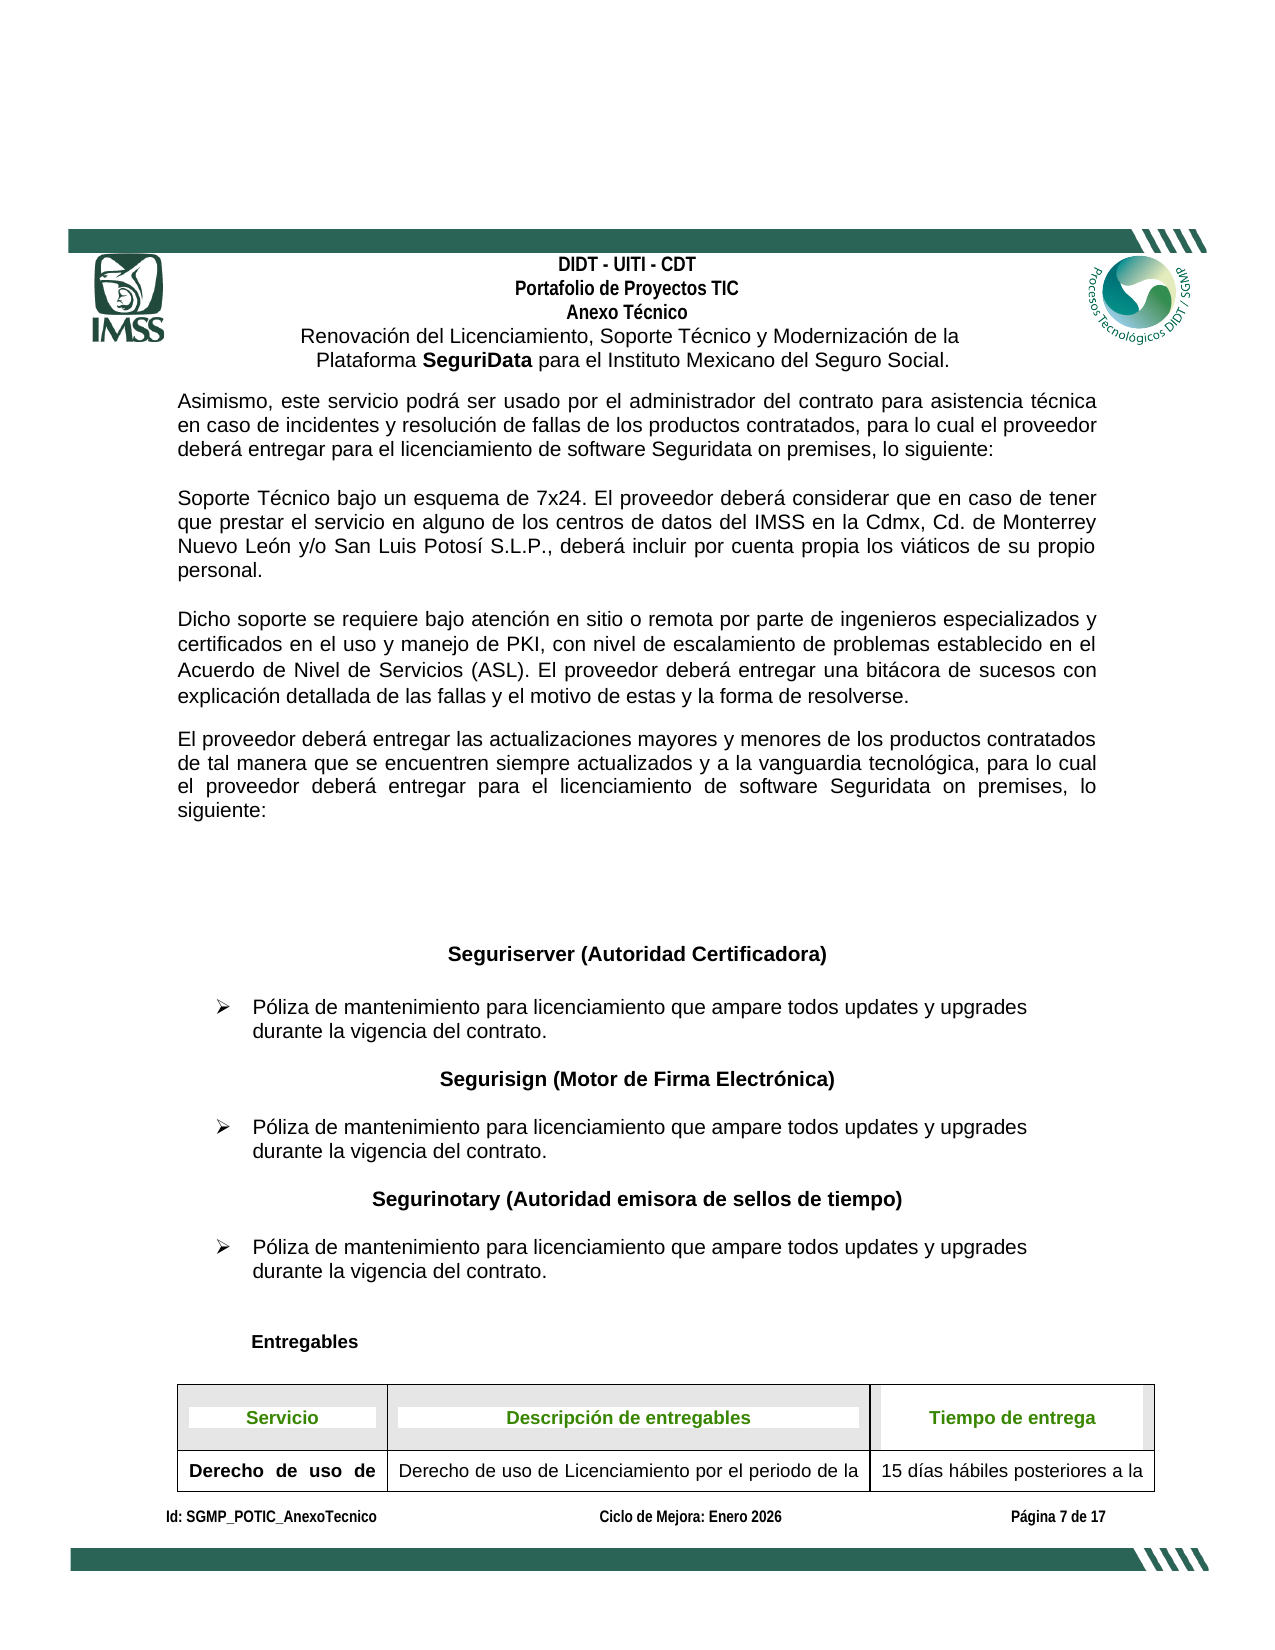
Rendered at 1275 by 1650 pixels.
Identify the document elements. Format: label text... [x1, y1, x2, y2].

picture [68, 229, 1207, 346]
text El proveedor deberá entregar las actualizaciones mayores y menores de los productos contratados de tal manera que se encuentren siempre actualizados y a la vanguardia tecnológica, para lo cual el proveedor deberá entregar para el licenciamiento de software Seguridata on premises, lo siguiente: [177, 726, 1098, 822]
text Seguriserver (Autoridad Certificadora) [177, 942, 1098, 966]
picture [70, 1548, 1209, 1571]
subtitle Entregables [251, 1331, 1098, 1352]
table_header Descripción de entregables [388, 1385, 869, 1450]
list Póliza de mantenimiento para licenciamiento que ampare todos updates y upgrades durante la vigencia del contrato. [215, 995, 1098, 1043]
table_cell 15 días hábiles posteriores a la notificación de adjudicación [871, 1451, 1154, 1491]
text Segurinotary (Autoridad emisora de sellos de tiempo) [177, 1187, 1098, 1211]
table_cell Derecho de uso de Licenciamiento [178, 1451, 387, 1491]
list Póliza de mantenimiento para licenciamiento que ampare todos updates y upgrades durante la vigencia del contrato. [215, 1234, 1098, 1283]
text Segurisign (Motor de Firma Electrónica) [177, 1067, 1098, 1091]
table_header Servicio [178, 1385, 387, 1450]
text Asimismo, este servicio podrá ser usado por el administrador del contrato para asistencia técnica en caso de incidentes y resolución de fallas de los productos contratados, para lo cual el proveedor deberá entregar para el licenciamiento de software Seguridata on premises, lo siguiente: [177, 389, 1098, 461]
text Dicho soporte se requiere bajo atención en sitio o remota por parte de ingenieros especializados y certificados en el uso y manejo de PKI, con nivel de escalamiento de problemas establecido en el Acuerdo de Nivel de Servicios (ASL). El proveedor deberá entregar una bitácora de sucesos con explicación detallada de las fallas y el motivo de estas y la forma de resolverse. [177, 606, 1098, 708]
text Soporte Técnico bajo un esquema de 7x24. El proveedor deberá considerar que en caso de tener que prestar el servicio en alguno de los centros de datos del IMSS en la Cdmx, Cd. de Monterrey Nuevo León y/o San Luis Potosí S.L.P., deberá incluir por cuenta propia los viáticos de su propio personal. [177, 486, 1098, 581]
list Póliza de mantenimiento para licenciamiento que ampare todos updates y upgrades durante la vigencia del contrato. [215, 1115, 1098, 1163]
